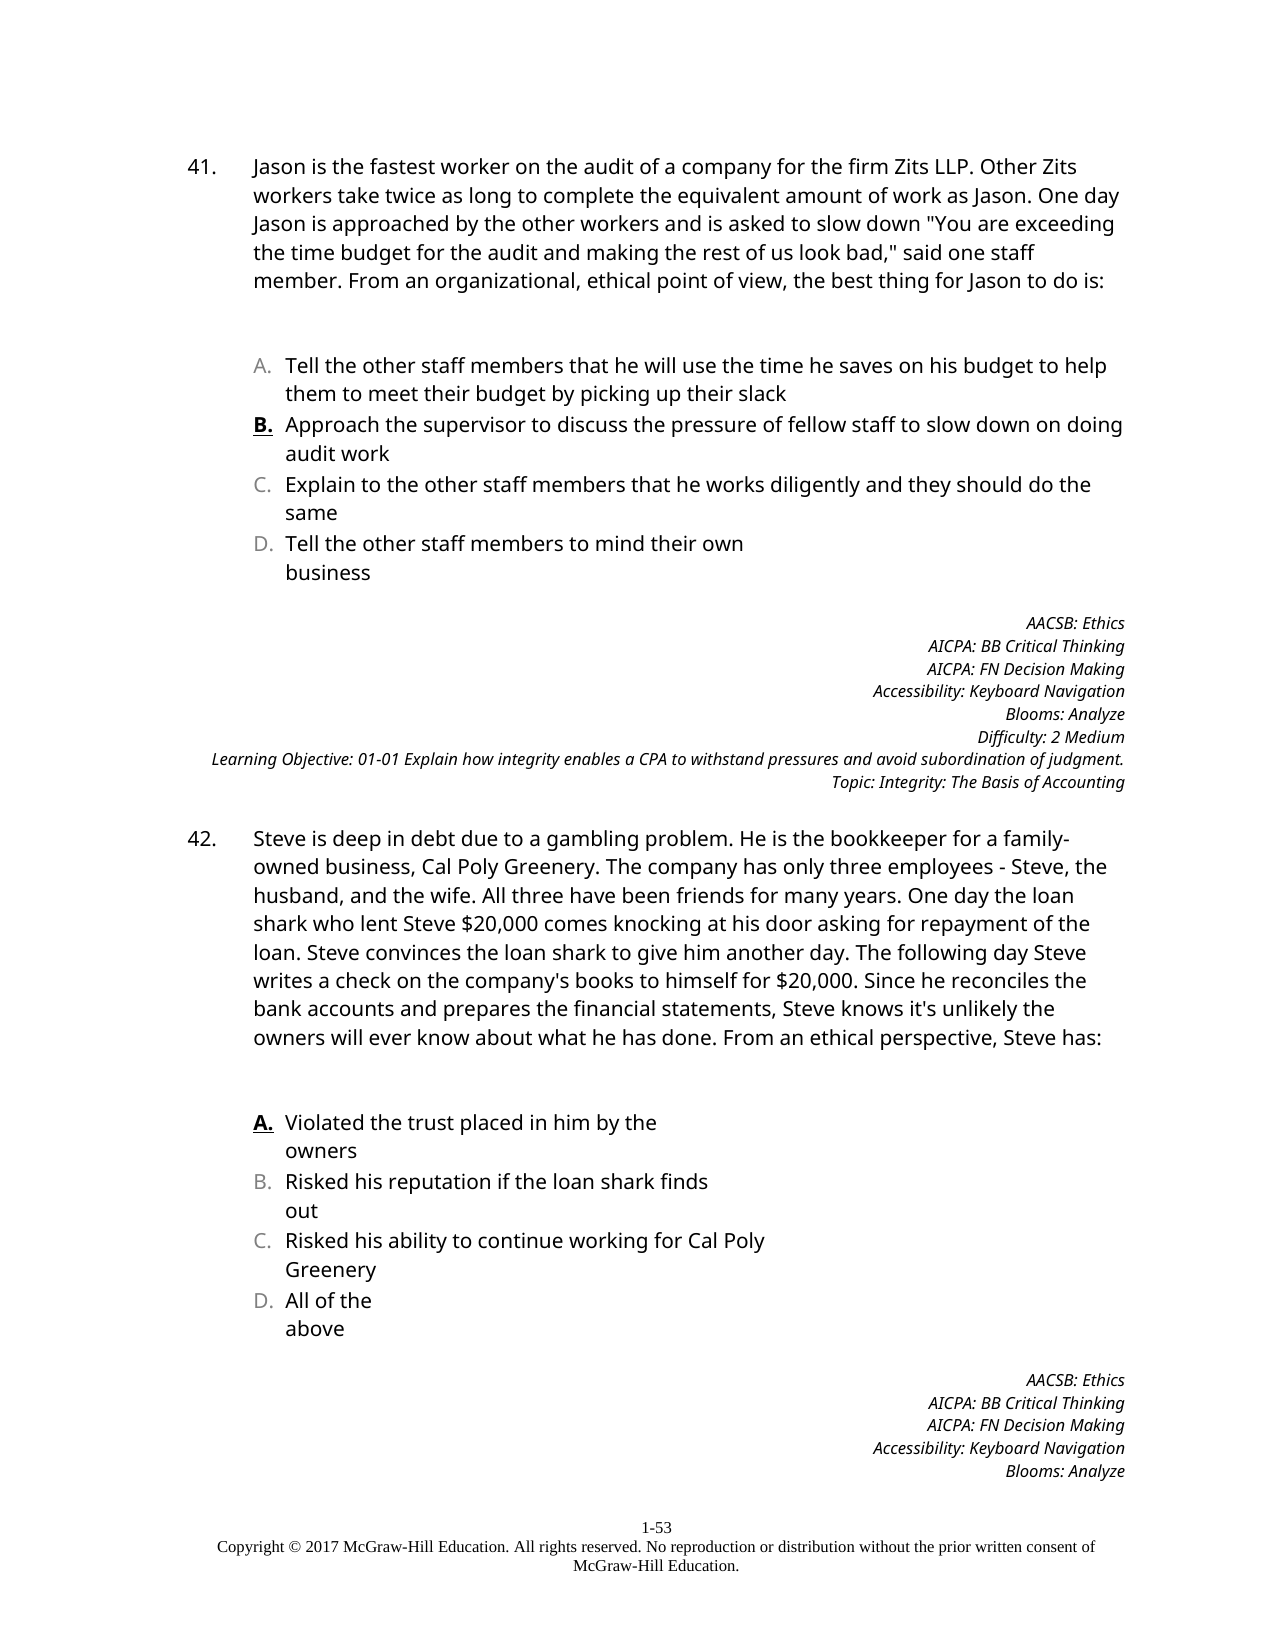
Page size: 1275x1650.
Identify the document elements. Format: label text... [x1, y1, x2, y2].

table_header Steve is deep in debt due to a gambling problem. He is the bookkeeper for a family-owned business, Cal Poly Greenery. The company has only three employees - Steve, the husband, and the wife. All three have been friends for many years. One day the loan shark who lent Steve $20,000 comes knocking at his door asking for repayment of the loan. Steve convinces the loan shark to give him another day. The following day Steve writes a check on the company's books to himself for $20,000. Since he reconciles the bank accounts and prepares the financial statements, Steve knows it's unlikely the owners will ever know about what he has done. From an ethical perspective, Steve has: [253, 824, 1125, 1343]
table_header 41. [188, 153, 253, 586]
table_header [188, 1369, 1125, 1482]
table_header Jason is the fastest worker on the audit of a company for the firm Zits LLP. Other Zits workers take twice as long to complete the equivalent amount of work as Jason. One day Jason is approached by the other workers and is asked to slow down "You are exceeding the time budget for the audit and making the rest of us look bad," said one staff member. From an organizational, ethical point of view, the best thing for Jason to do is: [253, 153, 1125, 586]
table_header 42. [188, 824, 253, 1343]
